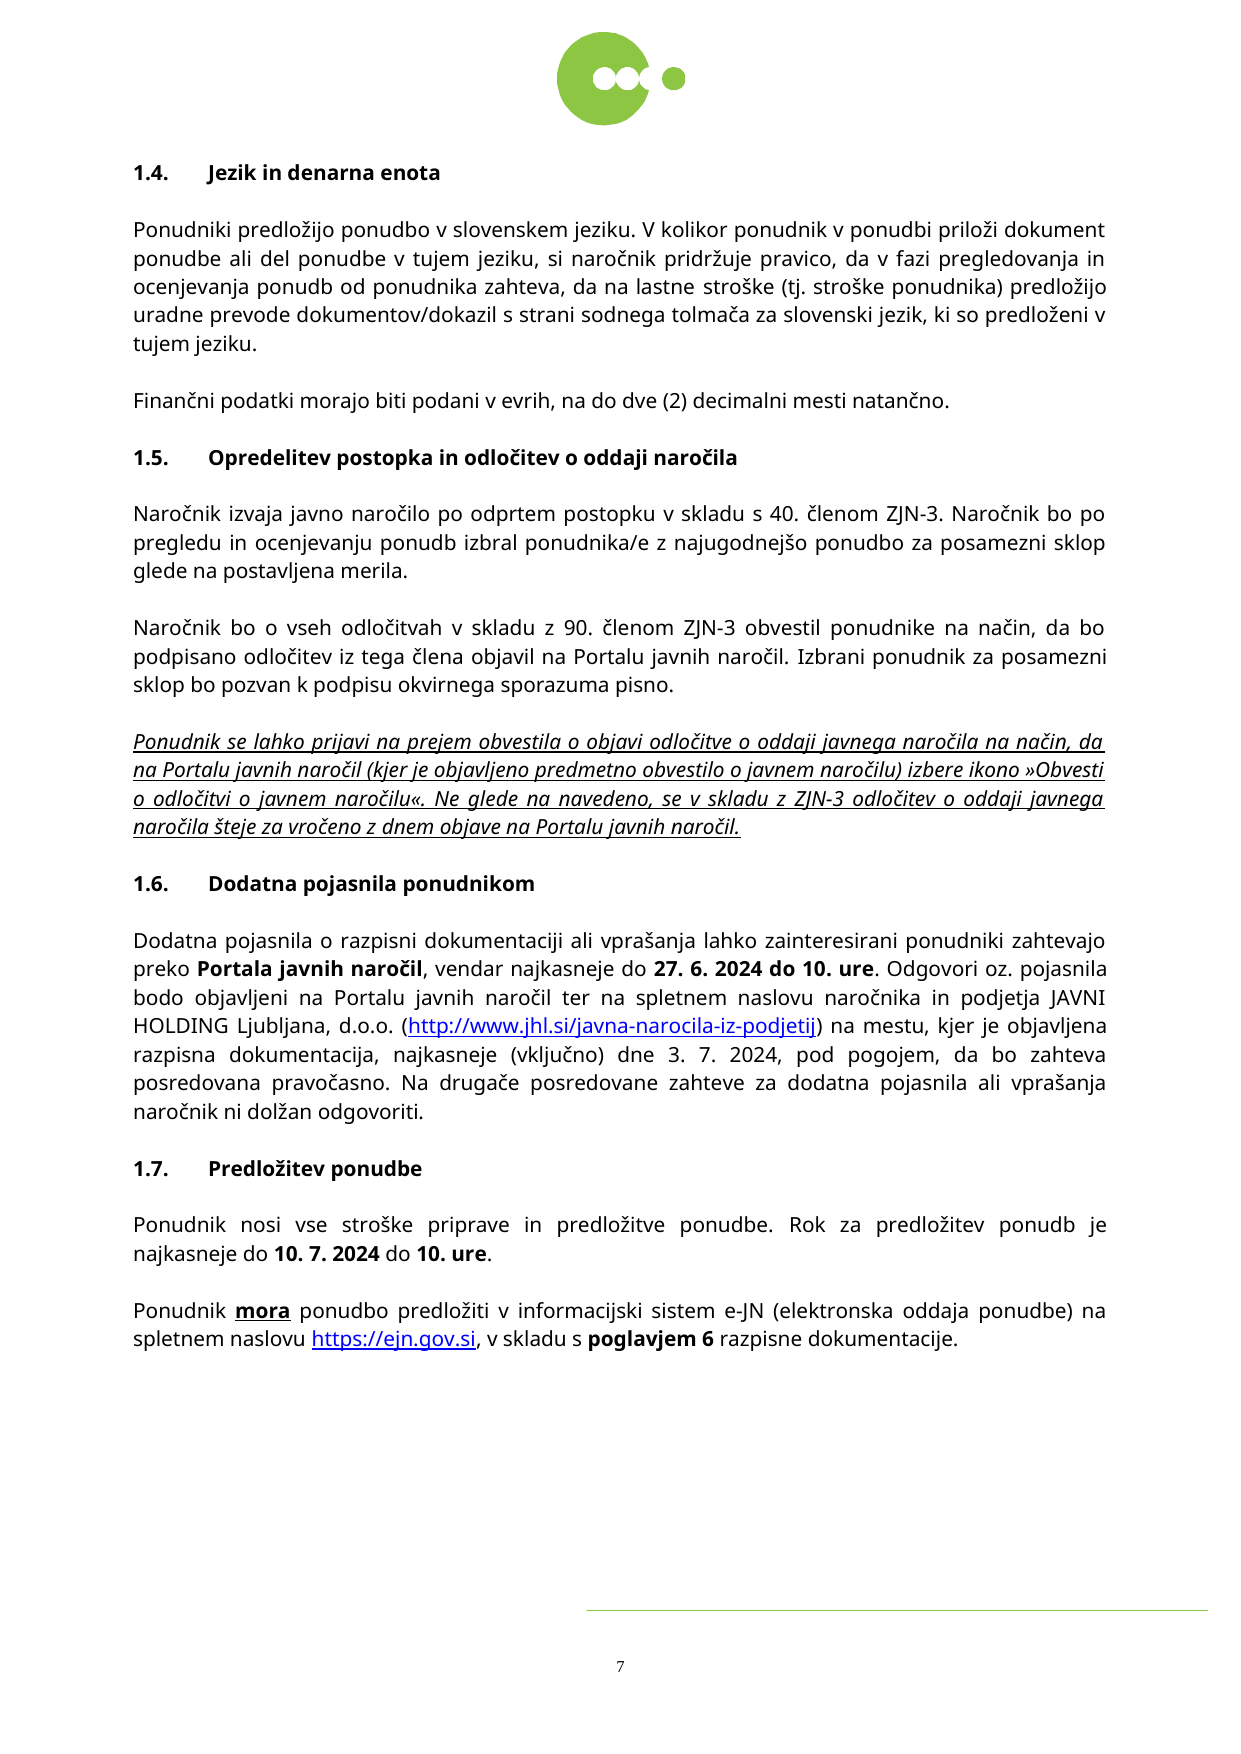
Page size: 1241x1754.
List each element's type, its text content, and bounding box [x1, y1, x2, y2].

text Finančni podatki morajo biti podani v evrih, na do dve (2) decimalni mesti natančno. [133, 386, 1107, 414]
text Ponudnik mora ponudbo predložiti v informacijski sistem e-JN (elektronska oddaja ponudbe) na spletnem naslovu https://ejn.gov.si, v skladu s poglavjem 6 razpisne dokumentacije. [133, 1296, 1107, 1353]
text Dodatna pojasnila o razpisni dokumentaciji ali vprašanja lahko zainteresirani ponudniki zahtevajo preko Portala javnih naročil, vendar najkasneje do 27. 6. 2024 do 10. ure. Odgovori oz. pojasnila bodo objavljeni na Portalu javnih naročil ter na spletnem naslovu naročnika in podjetja JAVNI HOLDING Ljubljana, d.o.o. (http://www.jhl.si/javna-narocila-iz-podjetij) na mestu, kjer je objavljena razpisna dokumentacija, najkasneje (vključno) dne 3. 7. 2024, pod pogojem, da bo zahteva posredovana pravočasno. Na drugače posredovane zahteve za dodatna pojasnila ali vprašanja naročnik ni dolžan odgovoriti. [133, 926, 1107, 1125]
text Ponudnik se lahko prijavi na prejem obvestila o objavi odločitve o oddaji javnega naročila na način, da na Portalu javnih naročil (kjer je objavljeno predmetno obvestilo o javnem naročilu) izbere ikono »Obvesti o odločitvi o javnem naročilu«. Ne glede na navedeno, se v skladu z ZJN-3 odločitev o oddaji javnega naročila šteje za vročeno z dnem objave na Portalu javnih naročil. [133, 727, 1107, 841]
text Ponudniki predložijo ponudbo v slovenskem jeziku. V kolikor ponudnik v ponudbi priloži dokument ponudbe ali del ponudbe v tujem jeziku, si naročnik pridržuje pravico, da v fazi pregledovanja in ocenjevanja ponudb od ponudnika zahteva, da na lastne stroške (tj. stroške ponudnika) predložijo uradne prevode dokumentov/dokazil s strani sodnega tolmača za slovenski jezik, ki so predloženi v tujem jeziku. [133, 215, 1107, 357]
text Naročnik bo o vseh odločitvah v skladu z 90. členom ZJN-3 obvestil ponudnike na način, da bo podpisano odločitev iz tega člena objavil na Portalu javnih naročil. Izbrani ponudnik za posamezni sklop bo pozvan k podpisu okvirnega sporazuma pisno. [133, 613, 1107, 699]
list Opredelitev postopka in odločitev o oddaji naročila [133, 443, 1107, 471]
text Ponudnik nosi vse stroške priprave in predložitve ponudbe. Rok za predložitev ponudb je najkasneje do 10. 7. 2024 do 10. ure. [133, 1211, 1107, 1267]
text Naročnik izvaja javno naročilo po odprtem postopku v skladu s 40. členom ZJN-3. Naročnik bo po pregledu in ocenjevanju ponudb izbral ponudnika/e z najugodnejšo ponudbo za posamezni sklop glede na postavljena merila. [133, 499, 1107, 585]
list Jezik in denarna enota [133, 158, 1107, 187]
list Predložitev ponudbe [133, 1154, 1107, 1182]
list Dodatna pojasnila ponudnikom [133, 869, 1107, 898]
